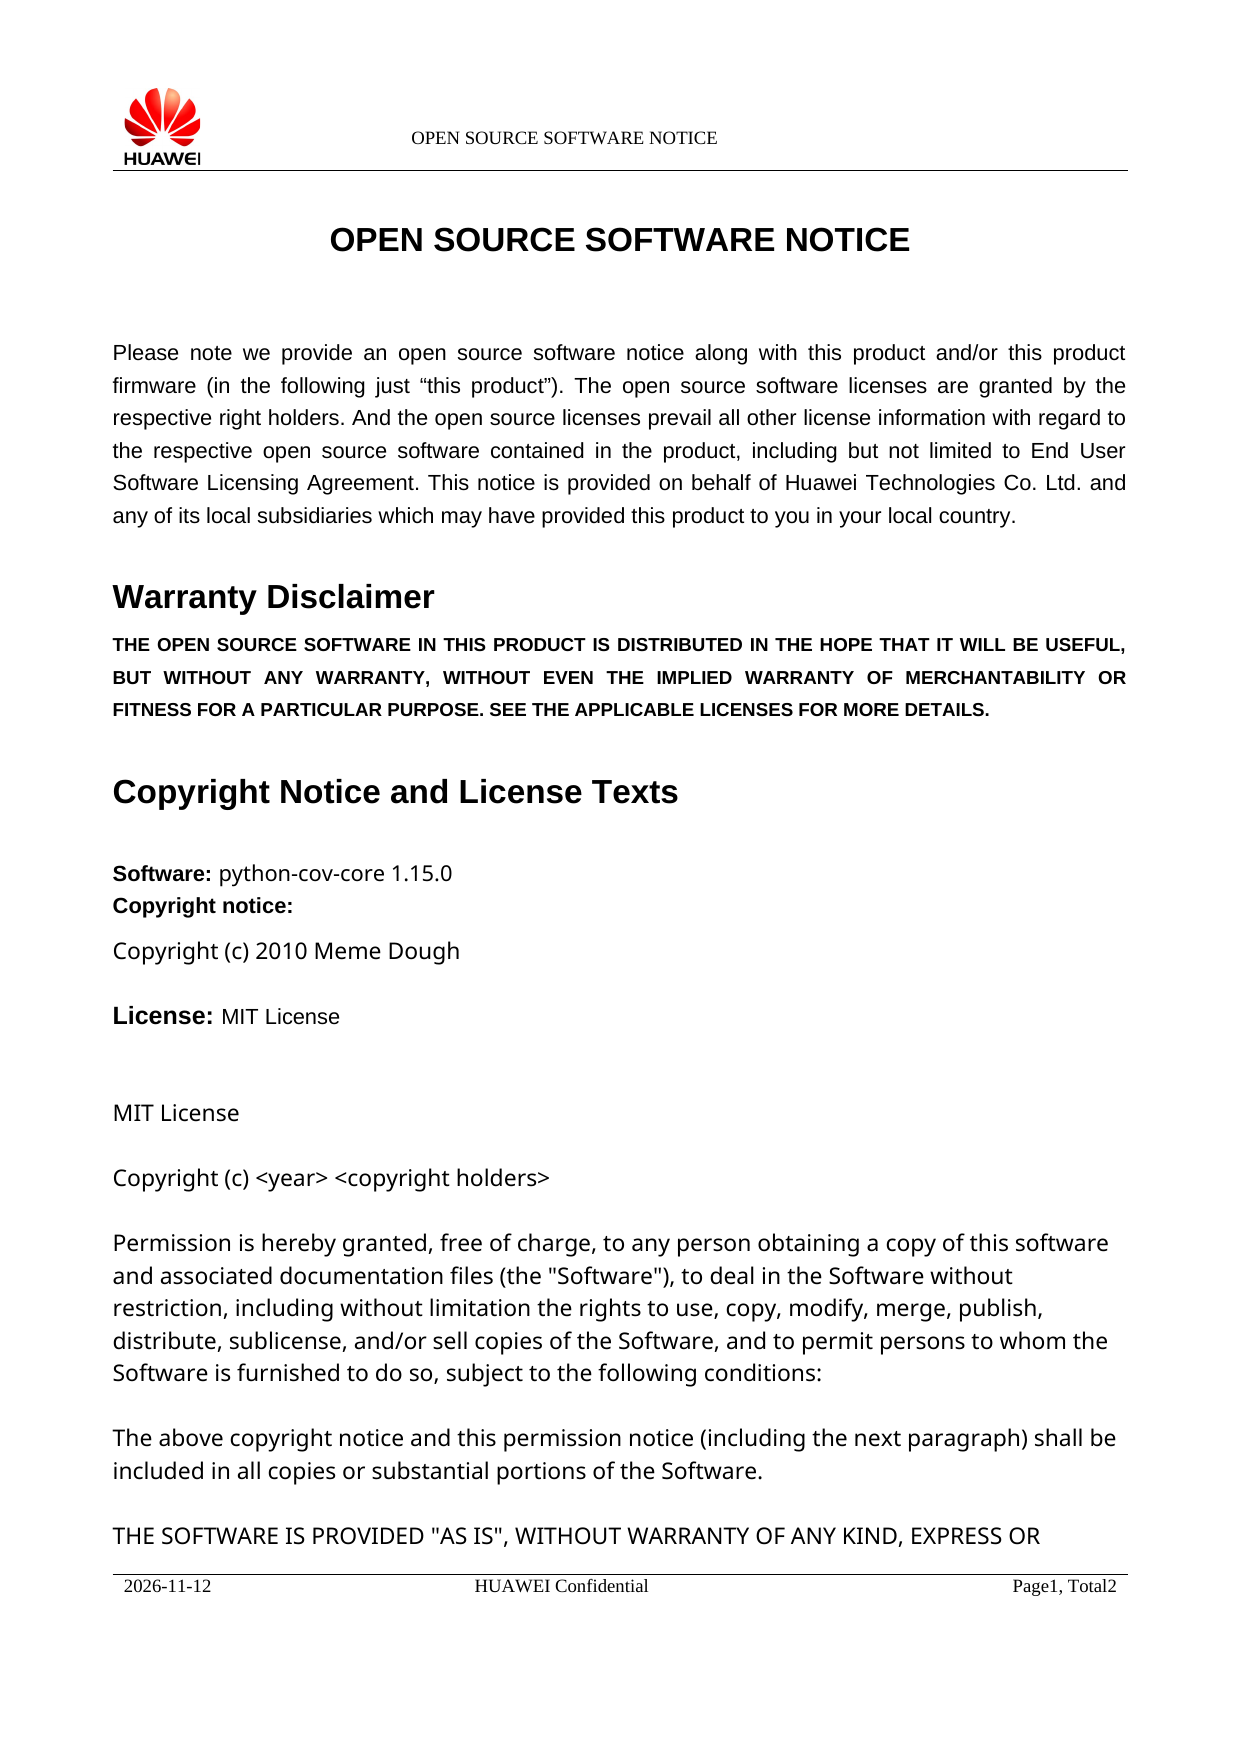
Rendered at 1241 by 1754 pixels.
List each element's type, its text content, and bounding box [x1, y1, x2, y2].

text Please note we provide an open source software notice along with this product and/or this product firmware (in the following just “this product”). The open source software licenses are granted by the respective right holders. And the open source licenses prevail all other license information with regard to the respective open source software contained in the product, including but not limited to End User Software Licensing Agreement. This notice is provided on behalf of Huawei Technologies Co. Ltd. and any of its local subsidiaries which may have provided this product to you in your local country. [112, 336, 1128, 531]
text Copyright Notice and License Texts [112, 759, 1128, 824]
text Copyright (c) 2010 Meme Dough [112, 934, 1128, 999]
text Copyright (c) <year> <copyright holders> [112, 1161, 1128, 1194]
text Permission is hereby granted, free of charge, to any person obtaining a copy of this software and associated documentation files (the "Software"), to deal in the Software without restriction, including without limitation the rights to use, copy, modify, merge, publish, distribute, sublicense, and/or sell copies of the Software, and to permit persons to whom the Software is furnished to do so, subject to the following conditions: [112, 1226, 1128, 1389]
text The open source software in this product is distributed in the hope that it will be useful, but WITHOUT ANY WARRANTY, without even the implied warranty of MERCHANTABILITY or FITNESS FOR A PARTICULAR PURPOSE. See the applicable licenses for more details. [112, 629, 1128, 726]
picture [124, 88, 201, 165]
text OPEN SOURCE SOFTWARE NOTICE [112, 206, 1128, 271]
text The above copyright notice and this permission notice (including the next paragraph) shall be included in all copies or substantial portions of the Software. [112, 1421, 1128, 1486]
text MIT License [112, 1096, 1128, 1129]
text License: MIT License [112, 999, 1128, 1031]
text Copyright notice: [112, 889, 1128, 921]
text Warranty Disclaimer [112, 564, 1128, 629]
title Software: python-cov-core 1.15.0 [112, 856, 1128, 889]
